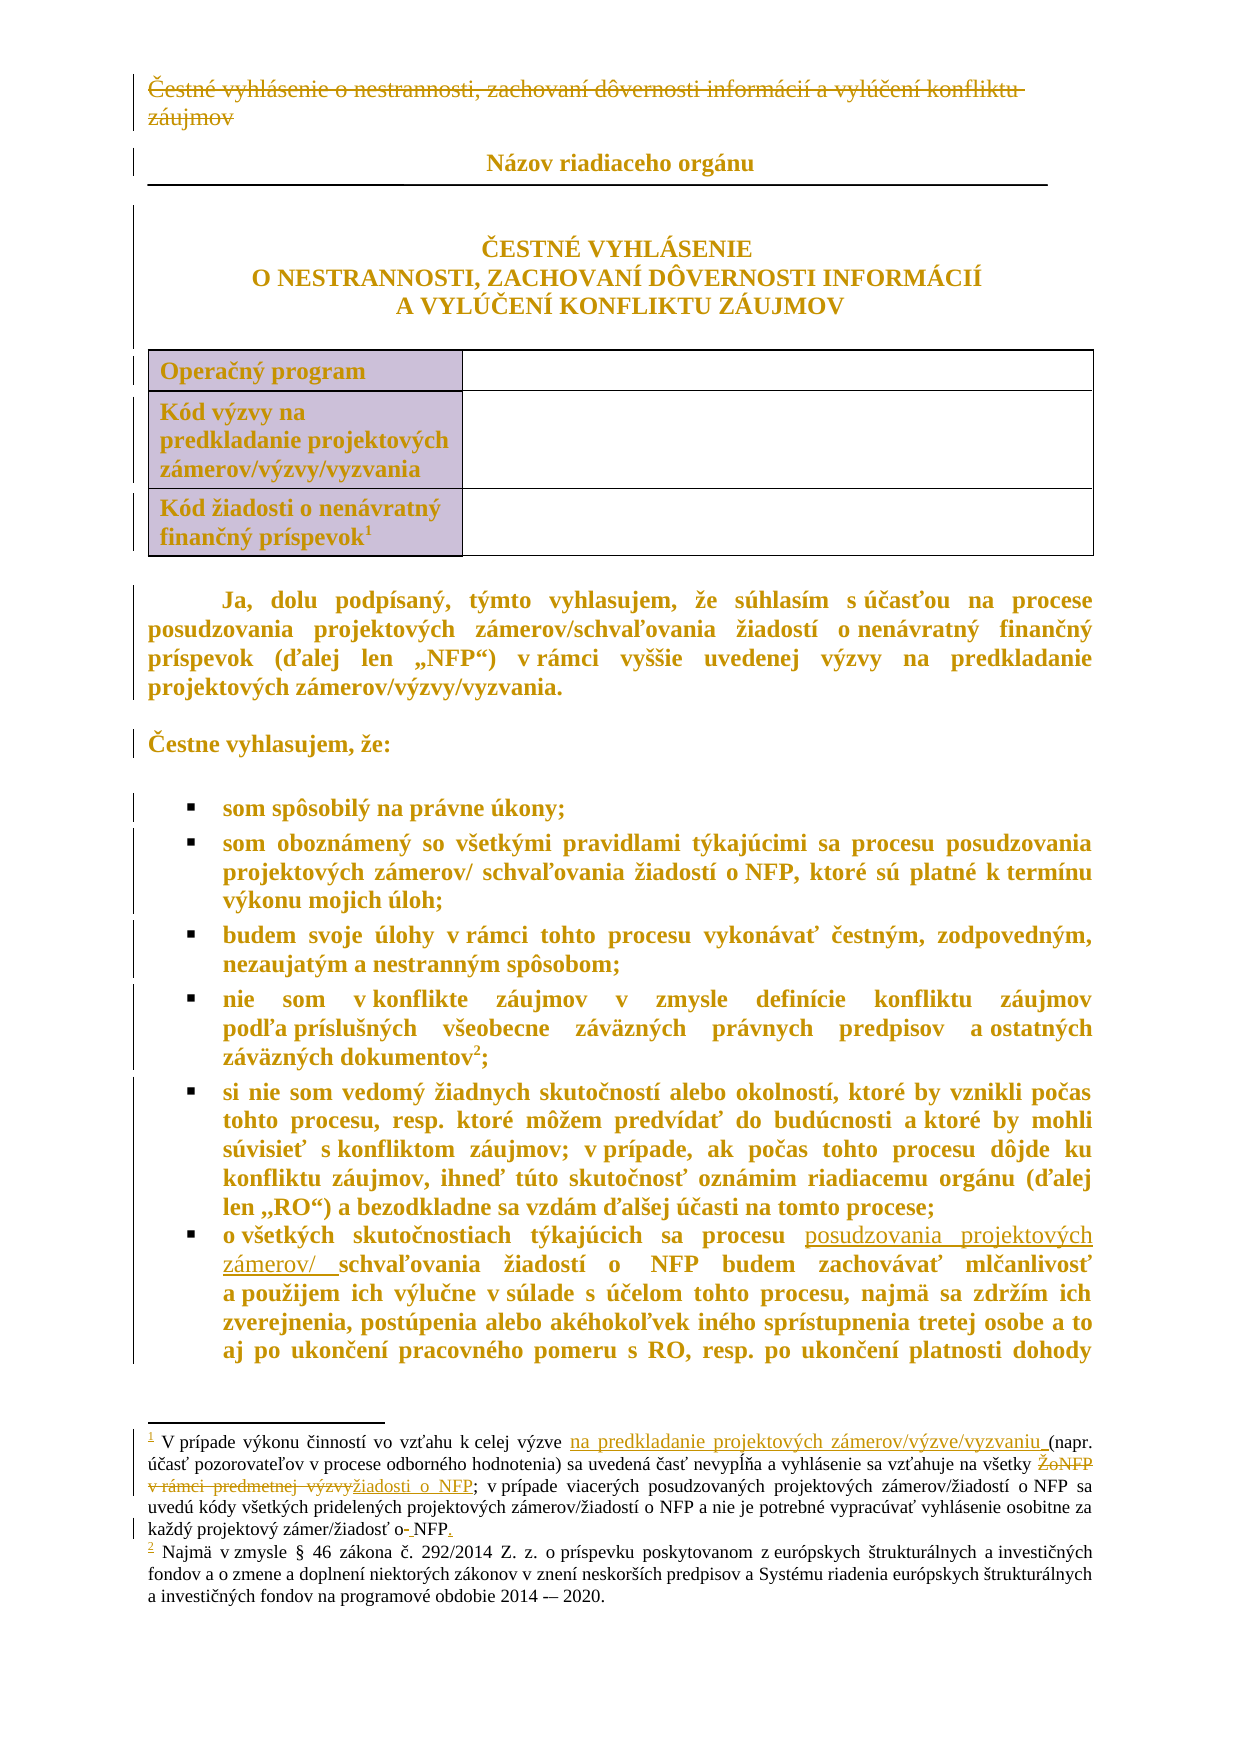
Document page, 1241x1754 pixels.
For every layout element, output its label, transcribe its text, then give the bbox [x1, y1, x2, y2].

text Čestne vyhlasujem, že: [148, 729, 1093, 758]
list som oboznámený so všetkými pravidlami týkajúcimi sa procesu posudzovania projektových zámerov/ schvaľovania žiadostí o NFP, ktoré sú platné k termínu výkonu mojich úloh; [185, 828, 1093, 914]
table_cell [463, 488, 1093, 555]
list si nie som vedomý žiadnych skutočností alebo okolností, ktoré by vznikli počas tohto procesu, resp. ktoré môžem predvídať do budúcnosti a ktoré by mohli súvisieť s konfliktom záujmov; v prípade, ak počas tohto procesu dôjde ku konfliktu záujmov, ihneď túto skutočnosť oznámim riadiacemu orgánu (ďalej len ,,RO“) a bezodkladne sa vzdám ďalšej účasti na tomto procese; [185, 1077, 1093, 1220]
table_cell Kód žiadosti o nenávratný finančný príspevok [149, 489, 462, 555]
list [185, 1220, 1093, 1364]
table_header [463, 351, 1093, 390]
text Čestné vyhlásenie o nestrannosti, zachovaní dôvernosti informácií a vylúčení konfliktu záujmov [148, 234, 1093, 320]
table_cell [463, 390, 1093, 488]
table_header Operačný program [149, 351, 462, 390]
list nie som v konflikte záujmov v zmysle definície konfliktu záujmov podľa príslušných všeobecne záväzných právnych predpisov a ostatných záväzných dokumentov; [185, 984, 1093, 1070]
list som spôsobilý na právne úkony; [185, 793, 1093, 822]
table_cell Kód výzvy na predkladanie projektových zámerov/výzvy/vyzvania [149, 392, 462, 488]
list budem svoje úlohy v rámci tohto procesu vykonávať čestným, zodpovedným, nezaujatým a nestranným spôsobom; [185, 920, 1093, 978]
text Názov riadiaceho orgánu [148, 148, 1093, 176]
text Ja, dolu podpísaný, týmto vyhlasujem, že súhlasím s účasťou na procese posudzovania projektových zámerov/schvaľovania žiadostí o nenávratný finančný príspevok (ďalej len „NFP“) v rámci vyššie uvedenej výzvy na predkladanie projektových zámerov/výzvy/vyzvania. [148, 585, 1093, 700]
